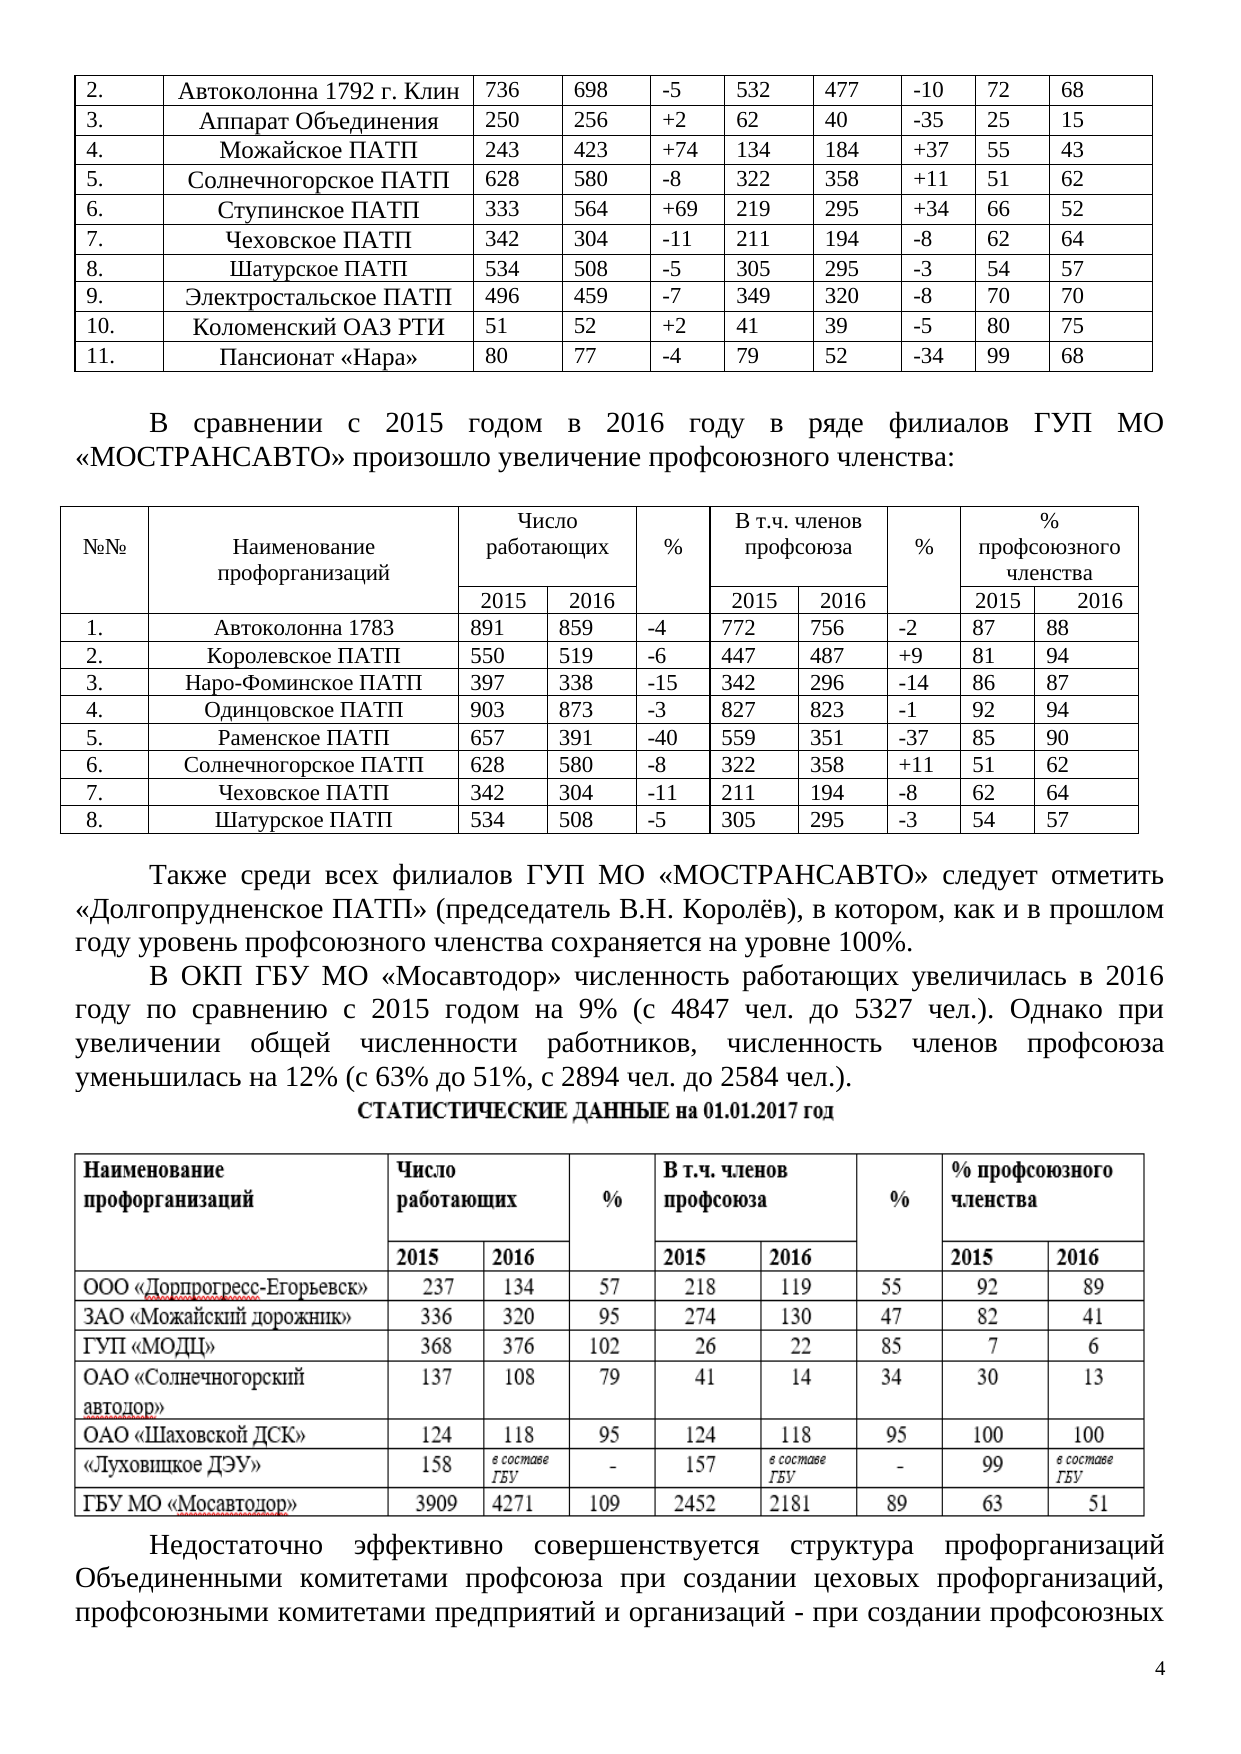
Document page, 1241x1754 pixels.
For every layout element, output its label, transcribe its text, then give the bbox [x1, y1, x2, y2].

table_cell 342 [474, 225, 562, 254]
table_cell 3. [76, 106, 163, 134]
table_cell Автоколонна . Клин [164, 76, 473, 105]
table_cell 295 [814, 195, 901, 224]
table_cell -8 [637, 751, 709, 778]
table_cell 62 [1035, 751, 1138, 778]
table_cell +11 [902, 165, 975, 194]
table_cell 342 [711, 669, 798, 695]
table_cell [61, 642, 148, 668]
table_cell 580 [563, 165, 650, 194]
table_cell 88 [1035, 614, 1138, 641]
table_cell -5 [637, 806, 709, 832]
table_cell 534 [474, 255, 562, 281]
table_cell 772 [711, 614, 798, 641]
table_cell 5. [76, 165, 163, 194]
table_cell 99 [976, 342, 1049, 371]
table_cell 333 [474, 195, 562, 224]
table_cell Солнечногорское ПАТП [149, 751, 458, 778]
table_cell 66 [976, 195, 1049, 224]
table_cell 52 [563, 312, 650, 341]
table_cell 94 [1035, 696, 1138, 723]
table_cell +69 [651, 195, 724, 224]
table_cell Автоколонна 1783 [149, 614, 458, 641]
table_cell 756 [799, 614, 887, 641]
table_cell 40 [814, 106, 901, 134]
table_cell 80 [474, 342, 562, 371]
table_cell 320 [814, 282, 901, 311]
table_cell 304 [548, 779, 636, 805]
table_cell Чеховское ПАТП [164, 225, 473, 254]
table_cell 827 [711, 696, 798, 723]
table_cell [61, 779, 148, 805]
table_cell 351 [799, 724, 887, 750]
table_cell 54 [976, 255, 1049, 281]
table_cell 54 [961, 806, 1034, 832]
table_cell 219 [725, 195, 813, 224]
picture [68, 1092, 1155, 1527]
table_cell -4 [637, 614, 709, 641]
table_cell 7. [76, 225, 163, 254]
table_cell 39 [814, 312, 901, 341]
table_cell 211 [711, 779, 798, 805]
table_cell 305 [711, 806, 798, 832]
table_cell 62 [961, 779, 1034, 805]
table_cell 250 [474, 106, 562, 134]
table_cell +2 [651, 312, 724, 341]
table_cell 296 [799, 669, 887, 695]
table_cell 70 [1050, 282, 1152, 311]
table_cell -8 [902, 282, 975, 311]
table_cell 891 [459, 614, 547, 641]
table_cell -8 [888, 779, 960, 805]
table_cell 57 [1035, 806, 1138, 832]
table_cell +11 [888, 751, 960, 778]
table_cell 550 [459, 642, 547, 668]
table_cell -15 [637, 669, 709, 695]
table_cell -3 [637, 696, 709, 723]
table_cell 532 [725, 76, 813, 105]
table_cell 79 [725, 342, 813, 371]
table_cell 194 [814, 225, 901, 254]
table_cell 92 [961, 696, 1034, 723]
table_header % профсоюзного членства [961, 507, 1138, 586]
table_cell 698 [563, 76, 650, 105]
table_cell 391 [548, 724, 636, 750]
table_header % [888, 507, 960, 613]
table_cell 9. [76, 282, 163, 311]
table_cell 64 [1050, 225, 1152, 254]
text Также среди всех филиалов ГУП МО «МОСТРАНСАВТО» следует отметить «Долгопрудненское ПАТП» (председатель В.Н. Королёв), в котором, как и в прошлом году уровень профсоюзного членства сохраняется на уровне 100%. [75, 857, 1165, 958]
table_cell 62 [1050, 165, 1152, 194]
table_cell 25 [976, 106, 1049, 134]
table_cell Коломенский ОАЗ РТИ [164, 312, 473, 341]
table_cell Королевское ПАТП [149, 642, 458, 668]
table_cell 184 [814, 136, 901, 164]
table_cell 2015 [459, 587, 547, 613]
table_cell -7 [651, 282, 724, 311]
table_cell 11. [76, 342, 163, 371]
table_cell 338 [548, 669, 636, 695]
table_cell -5 [902, 312, 975, 341]
table_cell Можайское ПАТП [164, 136, 473, 164]
table_cell 4. [76, 136, 163, 164]
table_cell -6 [637, 642, 709, 668]
table_cell 349 [725, 282, 813, 311]
table_cell Ступинское ПАТП [164, 195, 473, 224]
table_cell 77 [563, 342, 650, 371]
table_cell Шатурское ПАТП [164, 255, 473, 281]
table_cell Пансионат «Нара» [164, 342, 473, 371]
table_cell 564 [563, 195, 650, 224]
table_cell 322 [725, 165, 813, 194]
table_cell -35 [902, 106, 975, 134]
table_cell 51 [474, 312, 562, 341]
table_cell [61, 751, 148, 778]
table_cell 72 [976, 76, 1049, 105]
table_cell 2015 [961, 587, 1034, 613]
table_cell 68 [1050, 342, 1152, 371]
table_cell 51 [961, 751, 1034, 778]
table_cell Шатурское ПАТП [149, 806, 458, 832]
table_cell 55 [976, 136, 1049, 164]
table_cell 85 [961, 724, 1034, 750]
table_cell Солнечногорское ПАТП [164, 165, 473, 194]
table_header В т.ч. членов профсоюза [711, 507, 887, 586]
table_cell 68 [1050, 76, 1152, 105]
table_cell 86 [961, 669, 1034, 695]
table_cell 903 [459, 696, 547, 723]
table_cell [61, 724, 148, 750]
table_cell 134 [725, 136, 813, 164]
table_cell 580 [548, 751, 636, 778]
table_cell 823 [799, 696, 887, 723]
table_cell 10. [76, 312, 163, 341]
table_header Число работающих [459, 507, 636, 586]
table_cell -40 [637, 724, 709, 750]
table_cell 243 [474, 136, 562, 164]
table_cell +74 [651, 136, 724, 164]
table_cell 487 [799, 642, 887, 668]
table_cell 496 [474, 282, 562, 311]
table_cell 62 [976, 225, 1049, 254]
table_cell +37 [902, 136, 975, 164]
table_cell Электростальское ПАТП [164, 282, 473, 311]
table_cell 41 [725, 312, 813, 341]
table_cell 81 [961, 642, 1034, 668]
table_cell 358 [799, 751, 887, 778]
table_cell -37 [888, 724, 960, 750]
table_cell -2 [888, 614, 960, 641]
table_cell -10 [902, 76, 975, 105]
table_cell 559 [711, 724, 798, 750]
table_cell 80 [976, 312, 1049, 341]
table_cell -3 [888, 806, 960, 832]
table_cell 211 [725, 225, 813, 254]
table_cell 628 [474, 165, 562, 194]
table_cell 459 [563, 282, 650, 311]
table_cell -11 [651, 225, 724, 254]
table_cell 62 [725, 106, 813, 134]
table_cell 477 [814, 76, 901, 105]
table_cell 508 [548, 806, 636, 832]
table_cell +34 [902, 195, 975, 224]
table_cell 64 [1035, 779, 1138, 805]
table_cell 859 [548, 614, 636, 641]
table_cell Раменское ПАТП [149, 724, 458, 750]
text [75, 1527, 1165, 1627]
table_cell -8 [651, 165, 724, 194]
table_cell [61, 696, 148, 723]
table_cell 342 [459, 779, 547, 805]
table_cell 304 [563, 225, 650, 254]
table_cell 305 [725, 255, 813, 281]
table_cell 15 [1050, 106, 1152, 134]
table_cell 194 [799, 779, 887, 805]
table_cell 6. [76, 195, 163, 224]
table_cell 70 [976, 282, 1049, 311]
table_cell 2015 [711, 587, 798, 613]
table_cell 534 [459, 806, 547, 832]
table_cell -14 [888, 669, 960, 695]
table_cell Аппарат Объединения [164, 106, 473, 134]
table_cell 94 [1035, 642, 1138, 668]
table_cell 873 [548, 696, 636, 723]
table_cell 508 [563, 255, 650, 281]
table_cell -8 [902, 225, 975, 254]
table_cell 2016 [1035, 587, 1138, 613]
table_header №№ [61, 507, 148, 613]
table_cell Наро-Фоминское ПАТП [149, 669, 458, 695]
table_cell 87 [961, 614, 1034, 641]
table_cell 322 [711, 751, 798, 778]
table_cell 295 [799, 806, 887, 832]
table_cell 43 [1050, 136, 1152, 164]
table_cell 2016 [548, 587, 636, 613]
table_cell Одинцовское ПАТП [149, 696, 458, 723]
table_cell -5 [651, 255, 724, 281]
table_header Наименование профорганизаций [149, 507, 458, 613]
table_cell 52 [1050, 195, 1152, 224]
table_cell 52 [814, 342, 901, 371]
table_cell 90 [1035, 724, 1138, 750]
table_cell [61, 614, 148, 641]
table_cell 75 [1050, 312, 1152, 341]
table_cell 397 [459, 669, 547, 695]
table_cell 2. [76, 76, 163, 105]
table_cell -4 [651, 342, 724, 371]
text В ОКП ГБУ МО «Мосавтодор» численность работающих увеличилась в 2016 году по сравнению с 2015 годом на 9% (с 4847 чел. до 5327 чел.). Однако при увеличении общей численности работников, численность членов профсоюза уменьшилась на 12% (с 63% до 51%, с 2894 чел. до 2584 чел.). [75, 958, 1165, 1092]
table_cell +2 [651, 106, 724, 134]
table_cell [61, 806, 148, 832]
table_cell -5 [651, 76, 724, 105]
table_header % [637, 507, 709, 613]
table_cell 628 [459, 751, 547, 778]
table_cell 2016 [799, 587, 887, 613]
table_cell [61, 669, 148, 695]
table_cell 423 [563, 136, 650, 164]
table_cell 51 [976, 165, 1049, 194]
table_cell 519 [548, 642, 636, 668]
table_cell -11 [637, 779, 709, 805]
table_cell 57 [1050, 255, 1152, 281]
table_cell 256 [563, 106, 650, 134]
table_cell 8. [76, 255, 163, 281]
table_cell -34 [902, 342, 975, 371]
table_cell 657 [459, 724, 547, 750]
table_cell 358 [814, 165, 901, 194]
table_cell +9 [888, 642, 960, 668]
table_cell -1 [888, 696, 960, 723]
table_cell 447 [711, 642, 798, 668]
table_cell 736 [474, 76, 562, 105]
table_cell 87 [1035, 669, 1138, 695]
text В сравнении с 2015 годом в 2016 году в ряде филиалов ГУП МО «МОСТРАНСАВТО» произошло увеличение профсоюзного членства: [75, 405, 1165, 472]
table_cell -3 [902, 255, 975, 281]
table_cell Чеховское ПАТП [149, 779, 458, 805]
table_cell 295 [814, 255, 901, 281]
